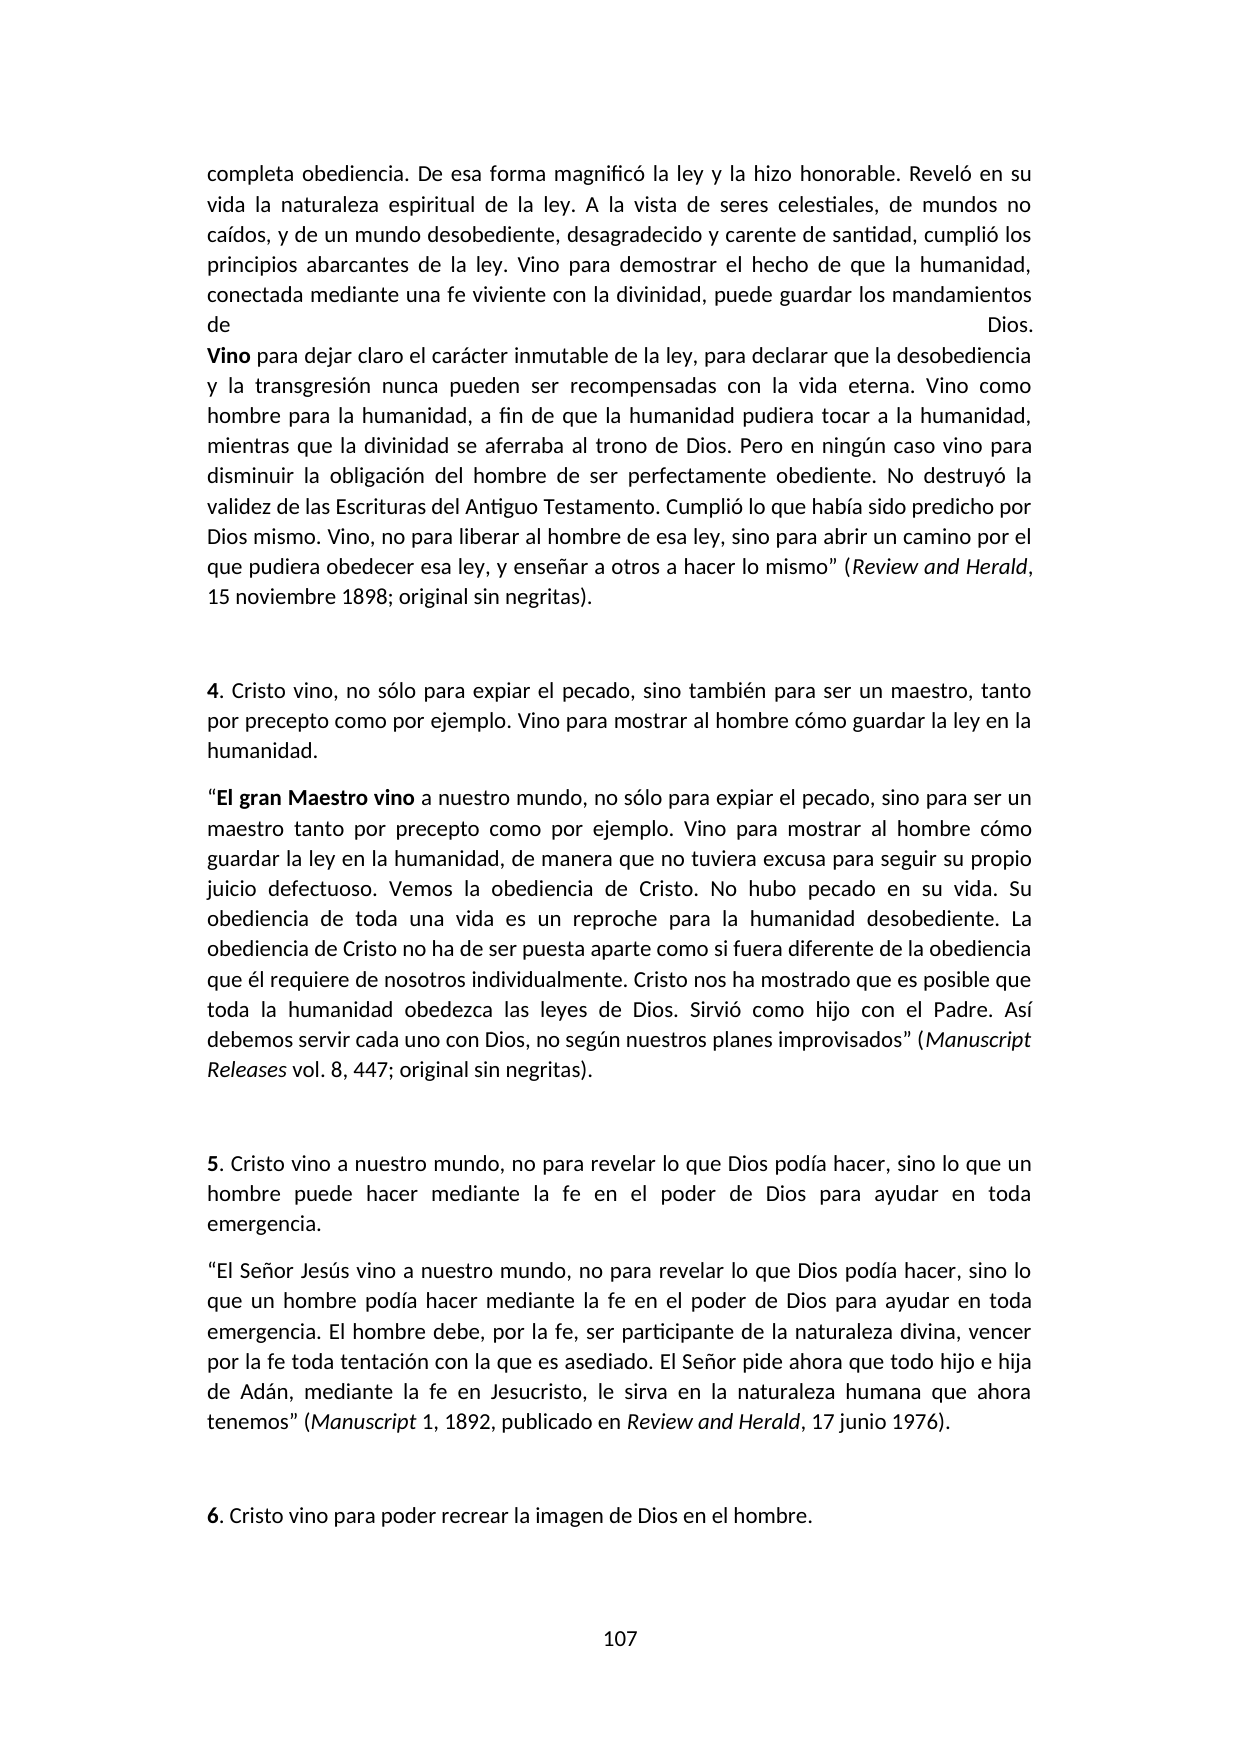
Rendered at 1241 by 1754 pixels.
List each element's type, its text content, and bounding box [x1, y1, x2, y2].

text 4. Cristo vino, no sólo para expiar el pecado, sino también para ser un maestro, tanto por precepto como por ejemplo. Vino para mostrar al hombre cómo guardar la ley en la humanidad. [207, 676, 1033, 764]
text 6. Cristo vino para poder recrear la imagen de Dios en el hombre. [207, 1501, 1033, 1529]
text “El gran Maestro vino a nuestro mundo, no sólo para expiar el pecado, sino para ser un maestro tanto por precepto como por ejemplo. Vino para mostrar al hombre cómo guardar la ley en la humanidad, de manera que no tuviera excusa para seguir su propio juicio defectuoso. Vemos la obediencia de Cristo. No hubo pecado en su vida. Su obediencia de toda una vida es un reproche para la humanidad desobediente. La obediencia de Cristo no ha de ser puesta aparte como si fuera diferente de la obediencia que él requiere de nosotros individualmente. Cristo nos ha mostrado que es posible que toda la humanidad obedezca las leyes de Dios. Sirvió como hijo con el Padre. Así debemos servir cada uno con Dios, no según nuestros planes improvisados” (Manuscript Releases vol. 8, 447; original sin negritas). [207, 783, 1033, 1083]
text “El Señor Jesús vino a nuestro mundo, no para revelar lo que Dios podía hacer, sino lo que un hombre podía hacer mediante la fe en el poder de Dios para ayudar en toda emergencia. El hombre debe, por la fe, ser participante de la naturaleza divina, vencer por la fe toda tentación con la que es asediado. El Señor pide ahora que todo hijo e hija de Adán, mediante la fe en Jesucristo, le sirva en la naturaleza humana que ahora tenemos” (Manuscript 1, 1892, publicado en Review and Herald, 17 junio 1976). [207, 1256, 1033, 1435]
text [207, 159, 1033, 610]
text 5. Cristo vino a nuestro mundo, no para revelar lo que Dios podía hacer, sino lo que un hombre puede hacer mediante la fe en el poder de Dios para ayudar en toda emergencia. [207, 1149, 1033, 1237]
